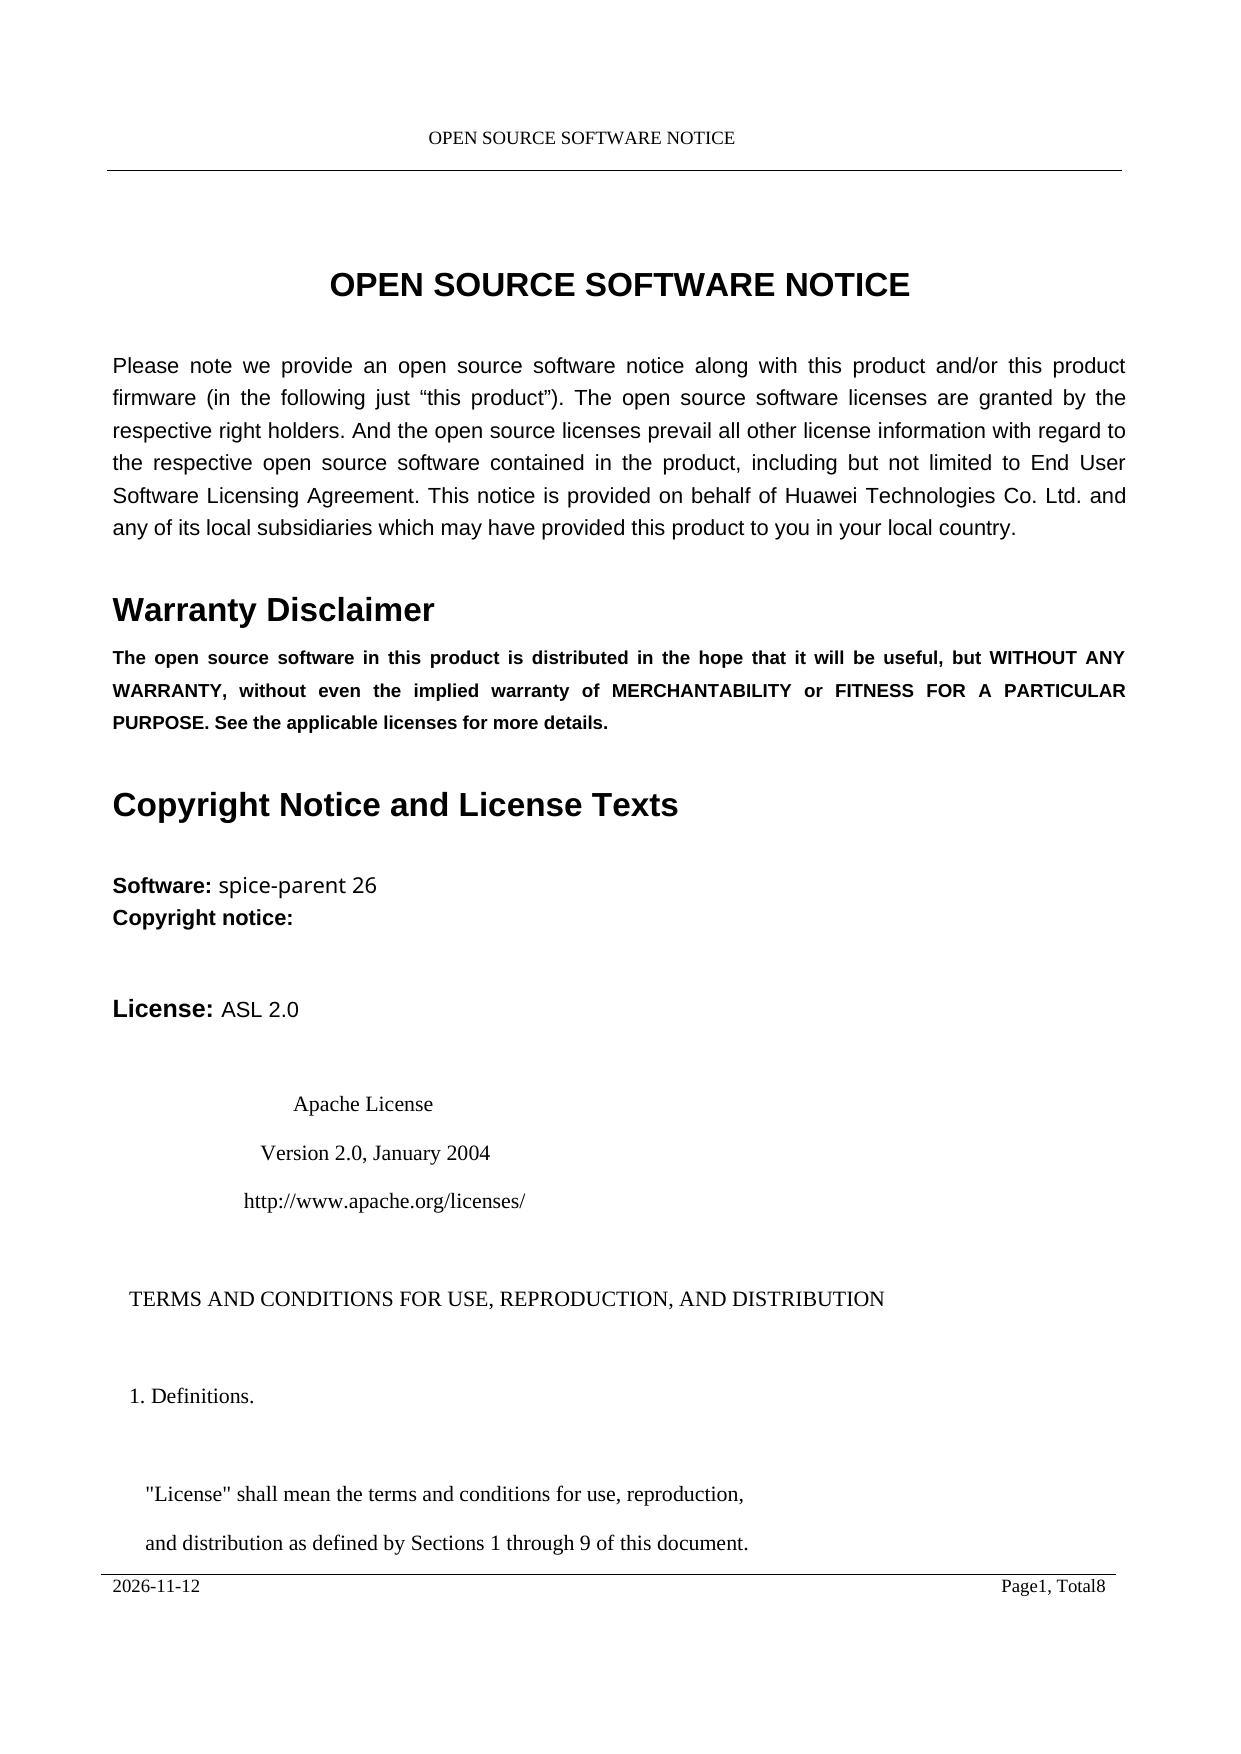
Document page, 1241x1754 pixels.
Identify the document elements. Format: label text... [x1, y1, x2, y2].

text OPEN SOURCE SOFTWARE NOTICE [112, 251, 1128, 316]
text Warranty Disclaimer [112, 576, 1128, 641]
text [112, 1038, 1128, 1558]
text Please note we provide an open source software notice along with this product and/or this product firmware (in the following just “this product”). The open source software licenses are granted by the respective right holders. And the open source licenses prevail all other license information with regard to the respective open source software contained in the product, including but not limited to End User Software Licensing Agreement. This notice is provided on behalf of Huawei Technologies Co. Ltd. and any of its local subsidiaries which may have provided this product to you in your local country. [112, 349, 1128, 544]
text Copyright Notice and License Texts [112, 771, 1128, 836]
text Software: spice-parent 26 [112, 869, 1128, 901]
text Copyright notice: [112, 901, 1128, 934]
text The open source software in this product is distributed in the hope that it will be useful, but WITHOUT ANY WARRANTY, without even the implied warranty of MERCHANTABILITY or FITNESS FOR A PARTICULAR PURPOSE. See the applicable licenses for more details. [112, 641, 1128, 739]
text License: ASL 2.0 [112, 992, 1128, 1024]
